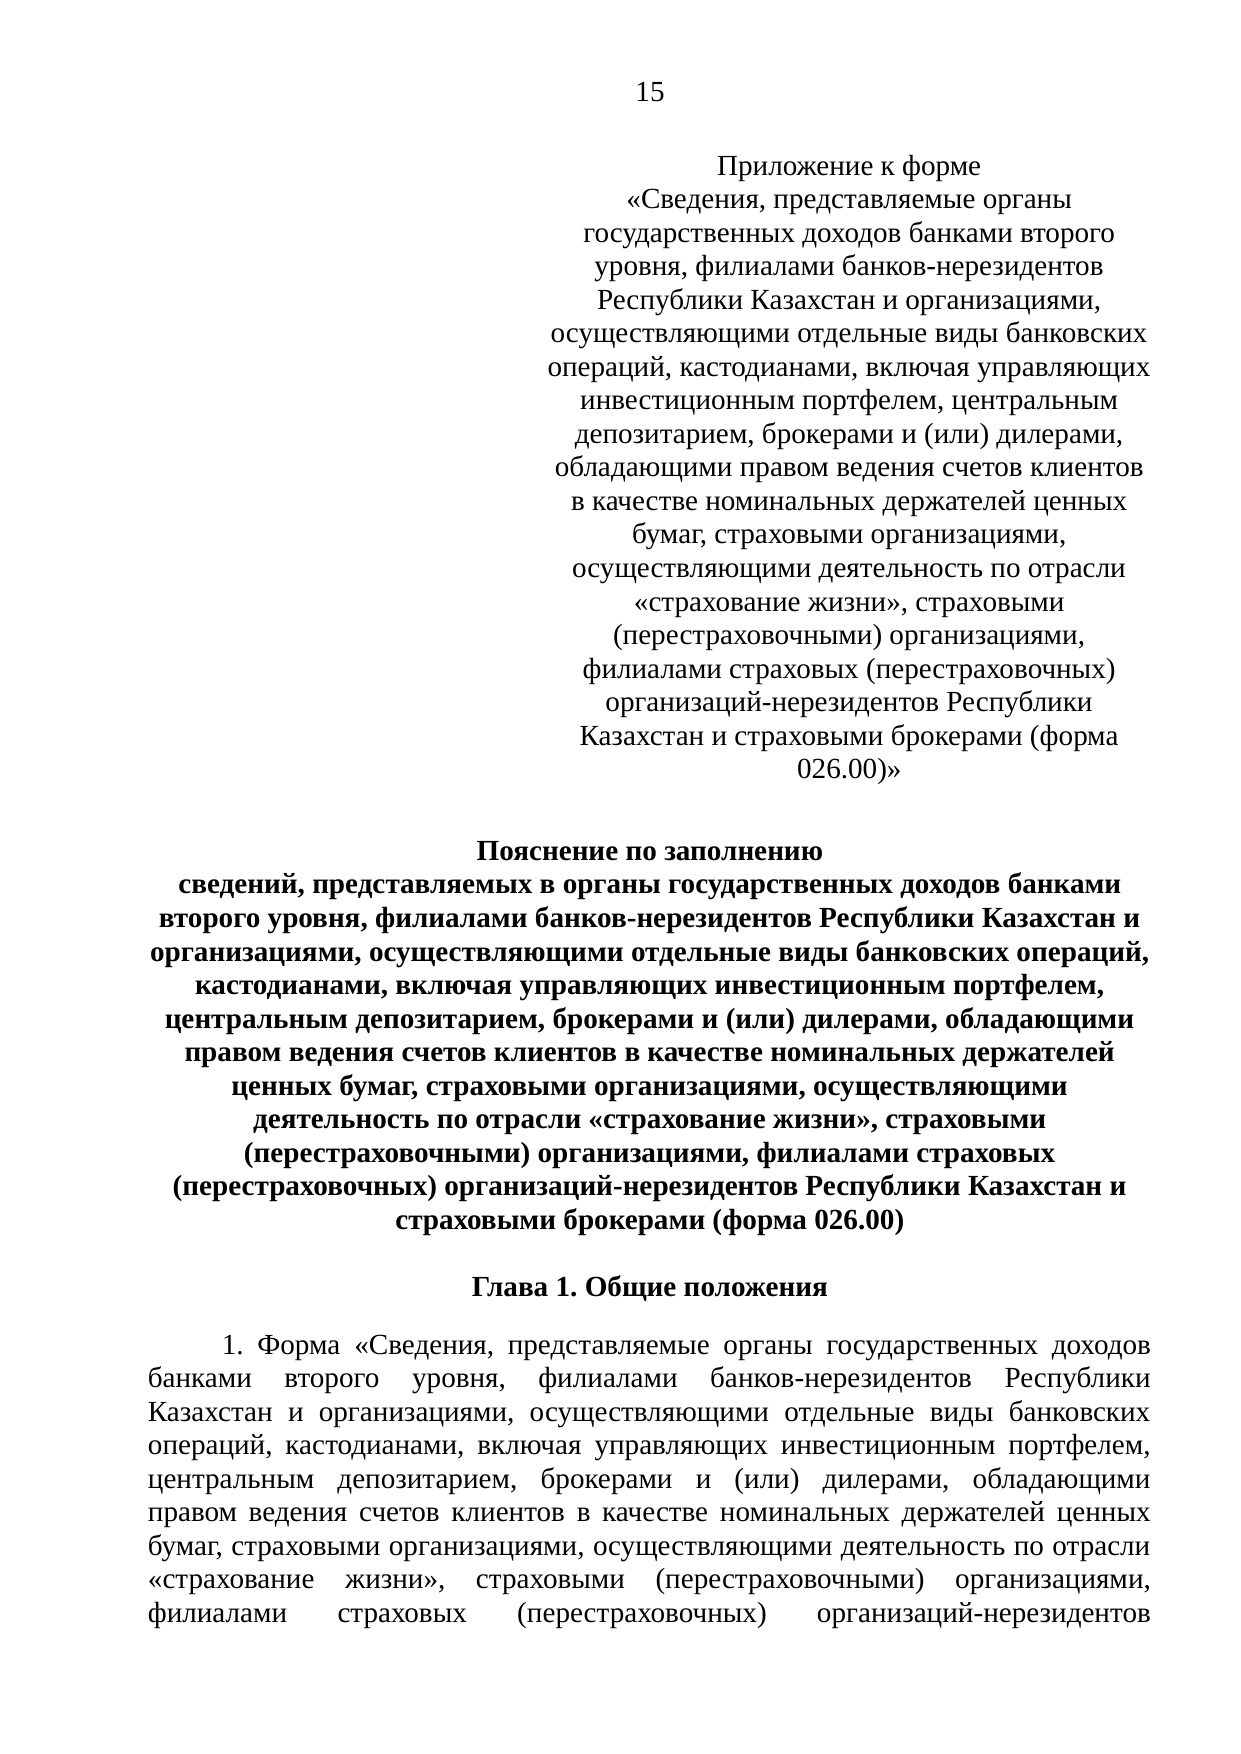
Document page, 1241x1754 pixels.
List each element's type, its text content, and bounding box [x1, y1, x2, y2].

text Глава 1. Общие положения [148, 1269, 1152, 1303]
text «Сведения, представляемые органы государственных доходов банками второго уровня, филиалами банков-нерезидентов Республики Казахстан и организациями, осуществляющими отдельные виды банковских операций, кастодианами, включая управляющих инвестиционным портфелем, центральным депозитарием, брокерами и (или) дилерами, обладающими правом ведения счетов клиентов в качестве номинальных держателей ценных бумаг, страховыми организациями, осуществляющими деятельность по отрасли «страхование жизни», страховыми (перестраховочными) организациями, филиалами страховых (перестраховочных) организаций-нерезидентов Республики Казахстан и страховыми брокерами (форма 026.00)» [546, 181, 1152, 785]
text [148, 1327, 1152, 1629]
text Приложение к форме [546, 148, 1152, 181]
text сведений, представляемых в органы государственных доходов банками второго уровня, филиалами банков-нерезидентов Республики Казахстан и организациями, осуществляющими отдельные виды банковских операций, кастодианами, включая управляющих инвестиционным портфелем, центральным депозитарием, брокерами и (или) дилерами, обладающими правом ведения счетов клиентов в качестве номинальных держателей ценных бумаг, страховыми организациями, осуществляющими деятельность по отрасли «страхование жизни», страховыми (перестраховочными) организациями, филиалами страховых (перестраховочных) организаций-нерезидентов Республики Казахстан и страховыми брокерами (форма 026.00) [148, 867, 1152, 1236]
text Пояснение по заполнению [148, 833, 1152, 867]
